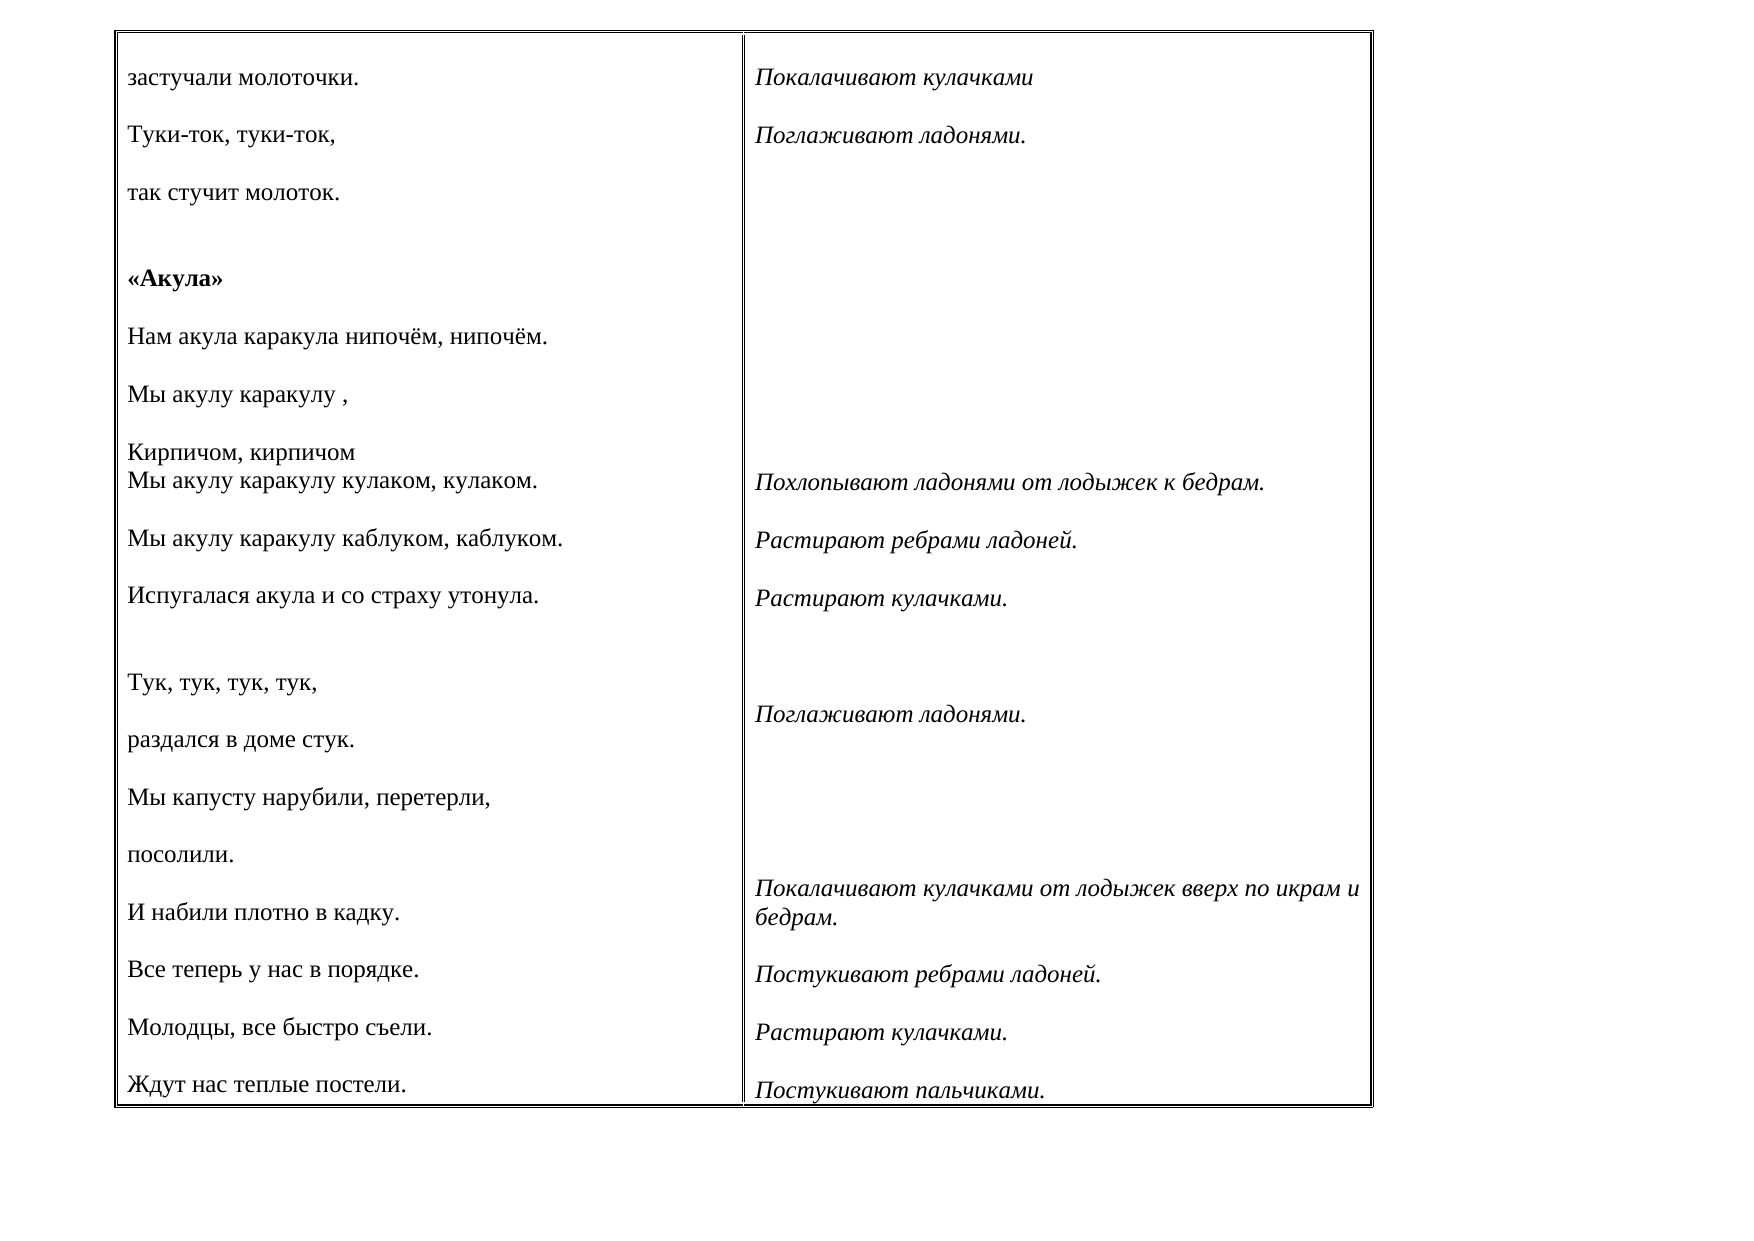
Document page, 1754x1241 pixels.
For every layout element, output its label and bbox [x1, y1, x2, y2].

table_header [118, 33, 744, 1104]
table_header [744, 33, 1370, 1104]
